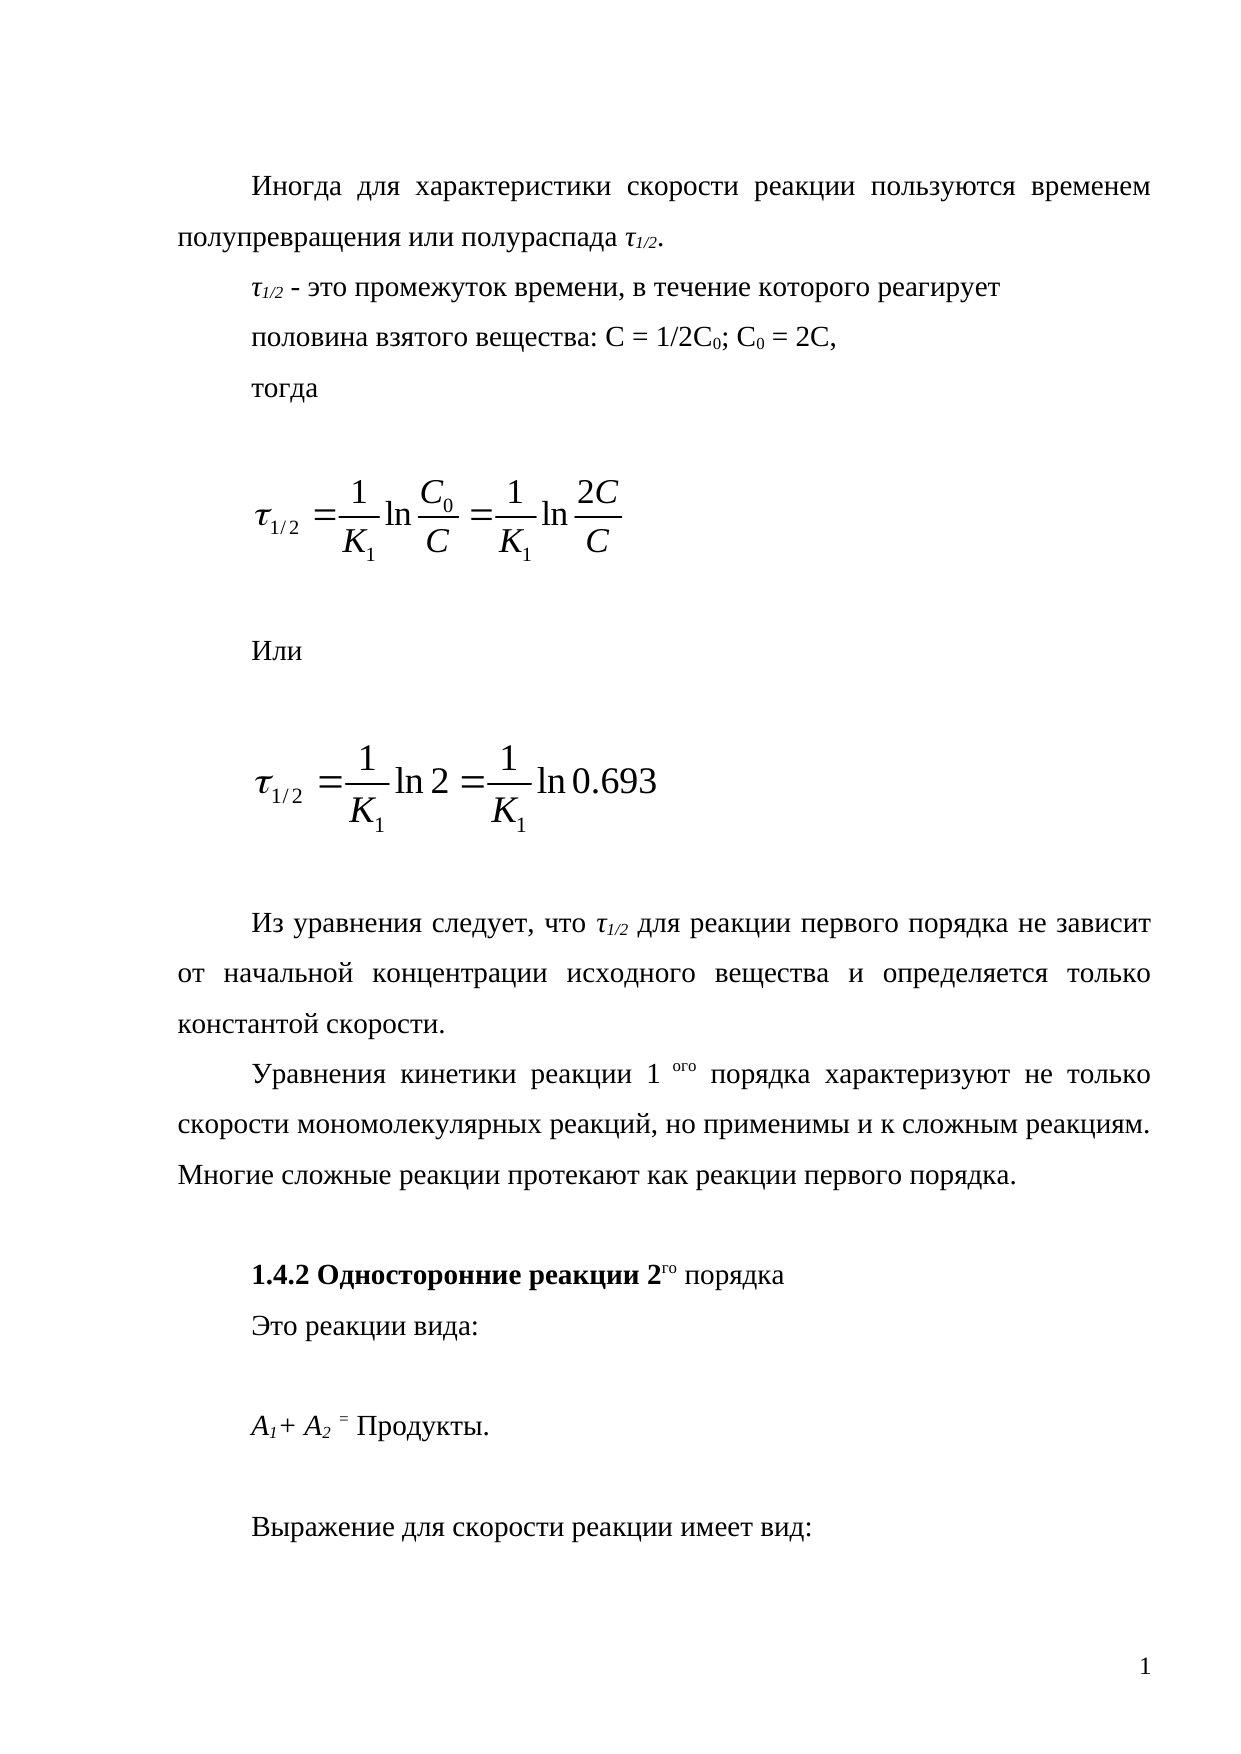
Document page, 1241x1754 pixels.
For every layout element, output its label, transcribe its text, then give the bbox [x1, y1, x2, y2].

text τ1/2 - это промежуток времени, в течение которого реагирует [177, 269, 1152, 303]
text А1+ А2 = Продукты. [177, 1408, 1152, 1442]
text Или [177, 633, 1152, 667]
text Из уравнения следует, что τ1/2 для реакции первого порядка не зависит от начальной концентрации исходного вещества и определяется только константой скорости. [177, 905, 1152, 1039]
text половина взятого вещества: С = 1/2С0; С0 = 2С, [177, 319, 1152, 353]
text Выражение для скорости реакции имеет вид: [177, 1509, 1152, 1542]
text Иногда для характеристики скорости реакции пользуются временем полупревращения или полураспада τ1/2. [177, 168, 1152, 252]
text Это реакции вида: [177, 1308, 1152, 1341]
text 1.4.2 Односторонние реакции 2го порядка [177, 1257, 1152, 1291]
text тогда [177, 370, 1152, 403]
text Уравнения кинетики реакции 1 ого порядка характеризуют не только скорости мономолекулярных реакций, но применимы и к сложным реакциям. Многие сложные реакции протекают как реакции первого порядка. [177, 1056, 1152, 1190]
